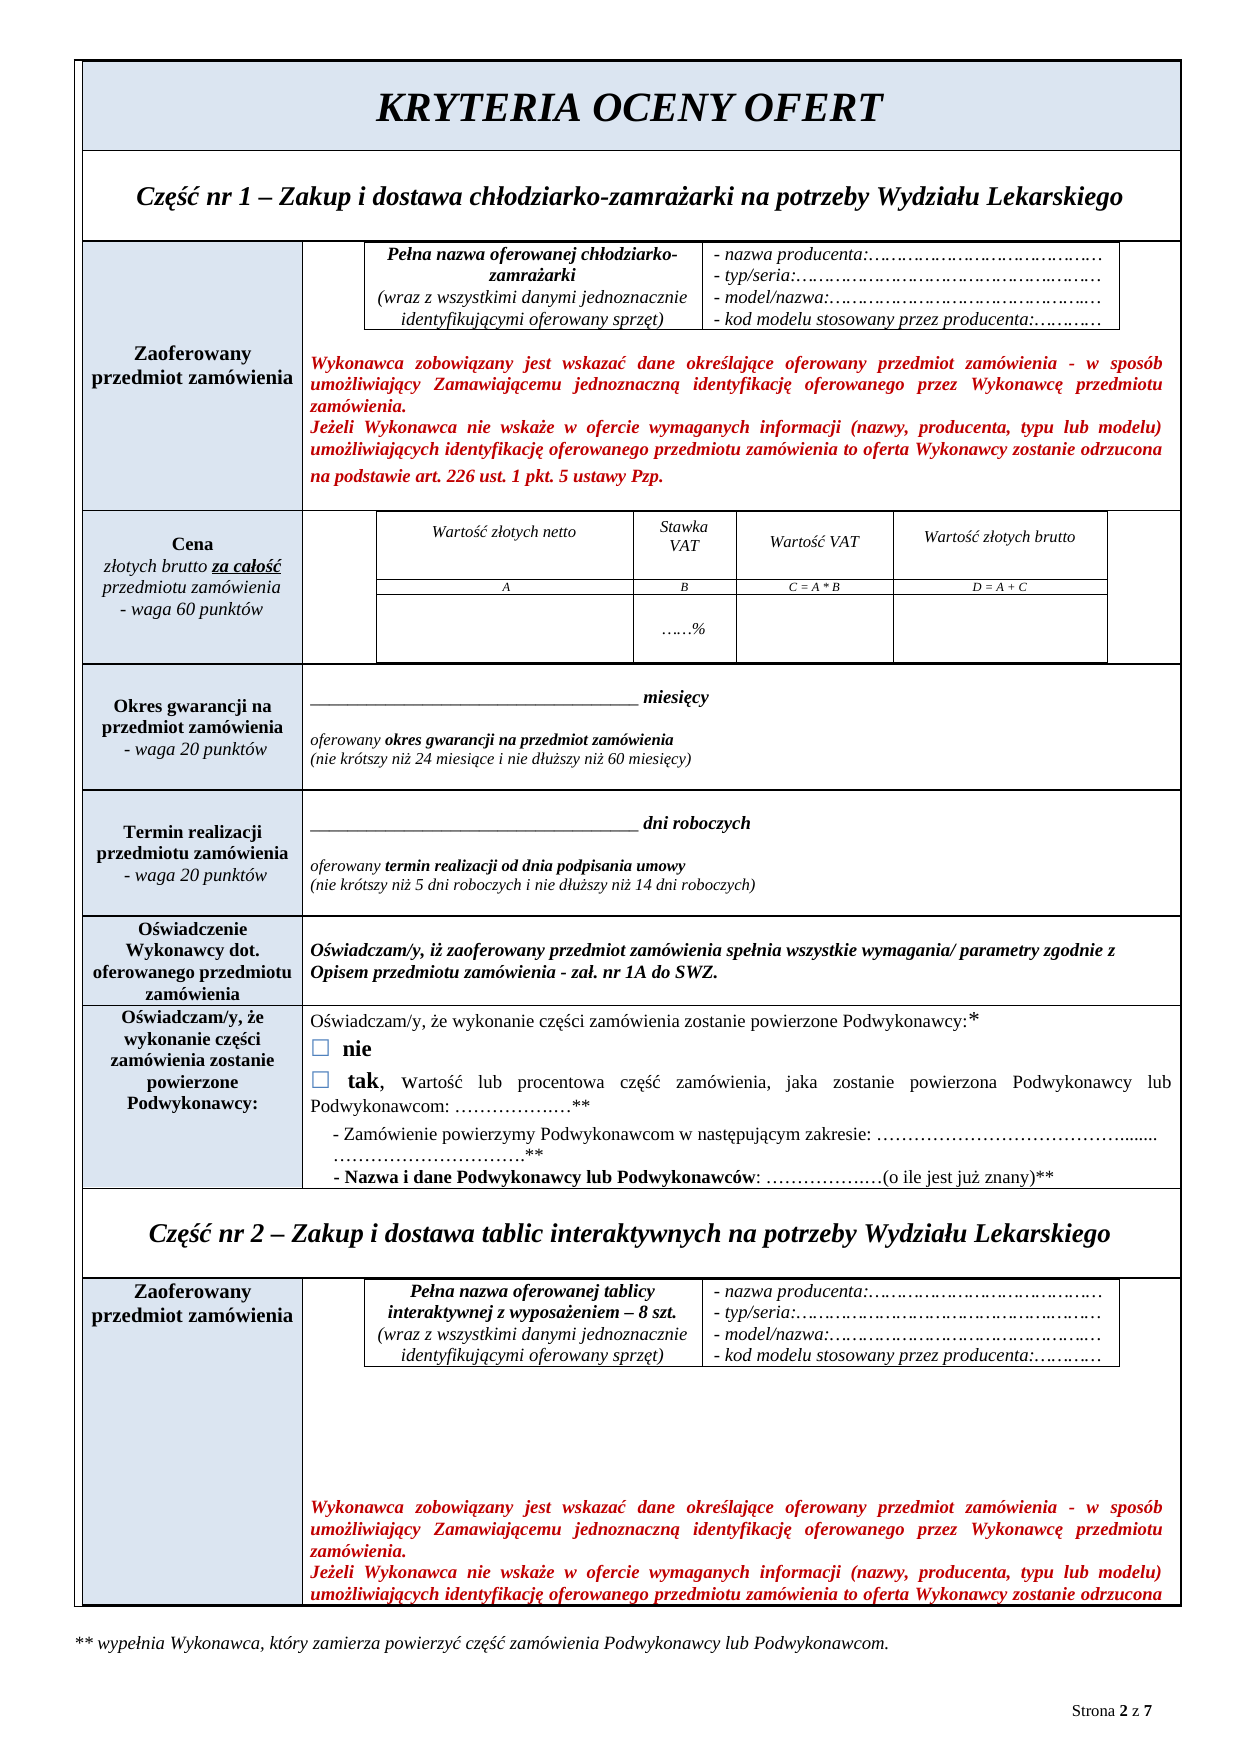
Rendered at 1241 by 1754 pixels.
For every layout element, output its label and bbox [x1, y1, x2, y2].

table_cell [303, 665, 1180, 789]
table_cell [303, 1279, 1180, 1604]
table_cell [83, 151, 1180, 240]
table_cell [83, 1189, 1180, 1277]
table_cell [303, 791, 1180, 915]
table_cell [303, 917, 1180, 1005]
table_cell [303, 511, 376, 663]
table_cell [1108, 511, 1180, 663]
table_cell [75, 61, 82, 1606]
table_cell [303, 1006, 1180, 1188]
table_cell [303, 242, 1180, 510]
